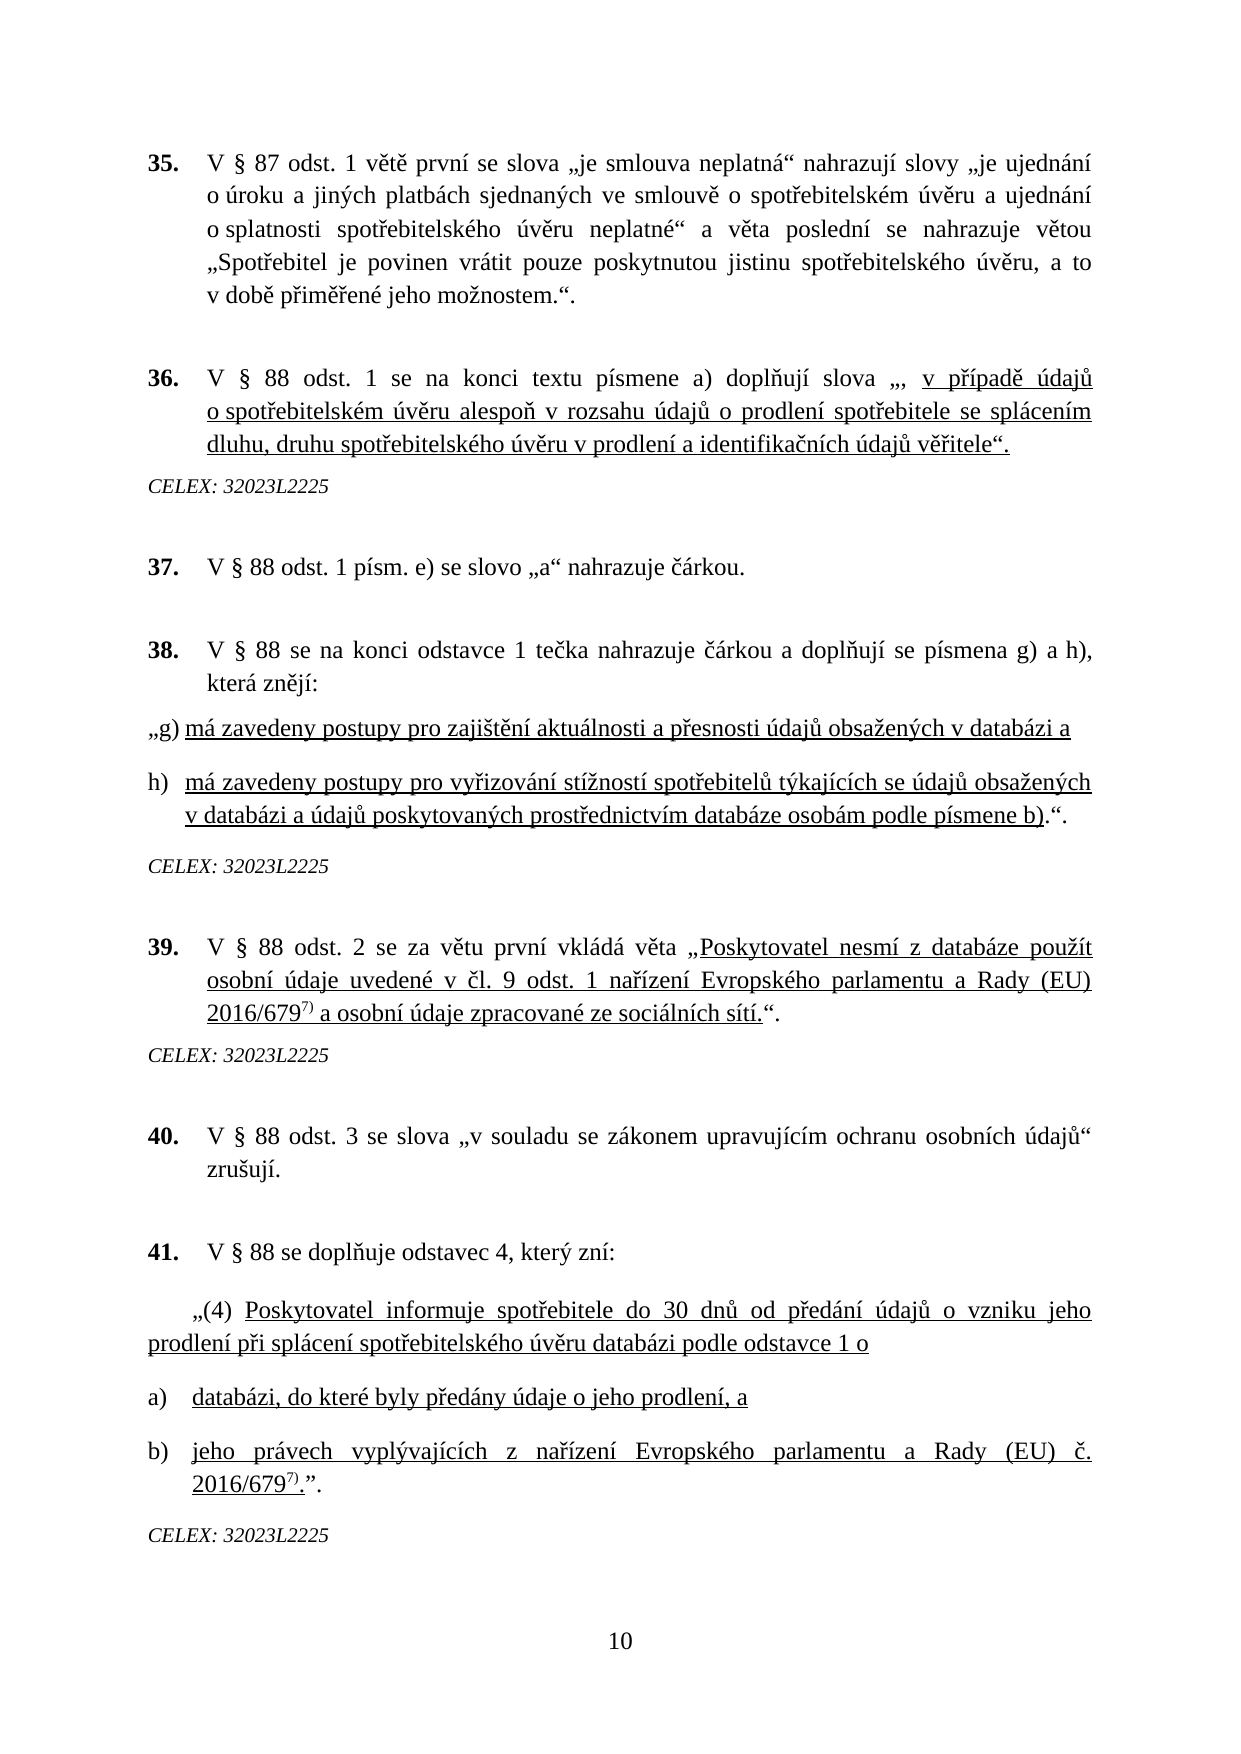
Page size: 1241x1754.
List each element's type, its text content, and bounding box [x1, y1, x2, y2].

text V § 88 odst. 1 písm. e) se slovo „a“ nahrazuje čárkou. [148, 552, 1093, 581]
text CELEX: 32023L2225 [148, 1523, 1093, 1547]
text V § 88 se doplňuje odstavec 4, který zní: [148, 1237, 1093, 1266]
text CELEX: 32023L2225 [148, 1043, 1093, 1067]
text V § 88 odst. 3 se slova „v souladu se zákonem upravujícím ochranu osobních údajů“ zrušují. [148, 1121, 1093, 1183]
list databázi, do které byly předány údaje o jeho prodlení, a [148, 1382, 1093, 1411]
text jeho právech vyplývajících z nařízení Evropského parlamentu a Rady (EU) č. 2016/6797).”. [148, 1436, 1093, 1497]
text „(4) Poskytovatel informuje spotřebitele do 30 dnů od předání údajů o vzniku jeho prodlení při splácení spotřebitelského úvěru databázi podle odstavce 1 o [148, 1295, 1093, 1357]
text V § 87 odst. 1 větě první se slova „je smlouva neplatná“ nahrazují slovy „je ujednání o úroku a jiných platbách sjednaných ve smlouvě o spotřebitelském úvěru a ujednání o splatnosti spotřebitelského úvěru neplatné“ a věta poslední se nahrazuje větou „Spotřebitel je povinen vrátit pouze poskytnutou jistinu spotřebitelského úvěru, a to v době přiměřené jeho možnostem.“. [148, 148, 1093, 308]
text V § 88 odst. 2 se za větu první vkládá věta „Poskytovatel nesmí z databáze použít osobní údaje uvedené v čl. 9 odst. 1 nařízení Evropského parlamentu a Rady (EU) 2016/6797) a osobní údaje zpracované ze sociálních sítí.“. [148, 932, 1093, 1027]
text „g) má zavedeny postupy pro zajištění aktuálnosti a přesnosti údajů obsažených v databázi a [148, 713, 1093, 742]
text V § 88 odst. 1 se na konci textu písmene a) doplňují slova „, v případě údajů o spotřebitelském úvěru alespoň v rozsahu údajů o prodlení spotřebitele se splácením dluhu, druhu spotřebitelského úvěru v prodlení a identifikačních údajů věřitele“. [148, 363, 1093, 457]
text CELEX: 32023L2225 [148, 854, 1093, 878]
text CELEX: 32023L2225 [148, 474, 1093, 498]
text V § 88 se na konci odstavce 1 tečka nahrazuje čárkou a doplňují se písmena g) a h), která znějí: [148, 635, 1093, 697]
text h) má zavedeny postupy pro vyřizování stížností spotřebitelů týkajících se údajů obsažených v databázi a údajů poskytovaných prostřednictvím databáze osobám podle písmene b).“. [148, 767, 1093, 829]
